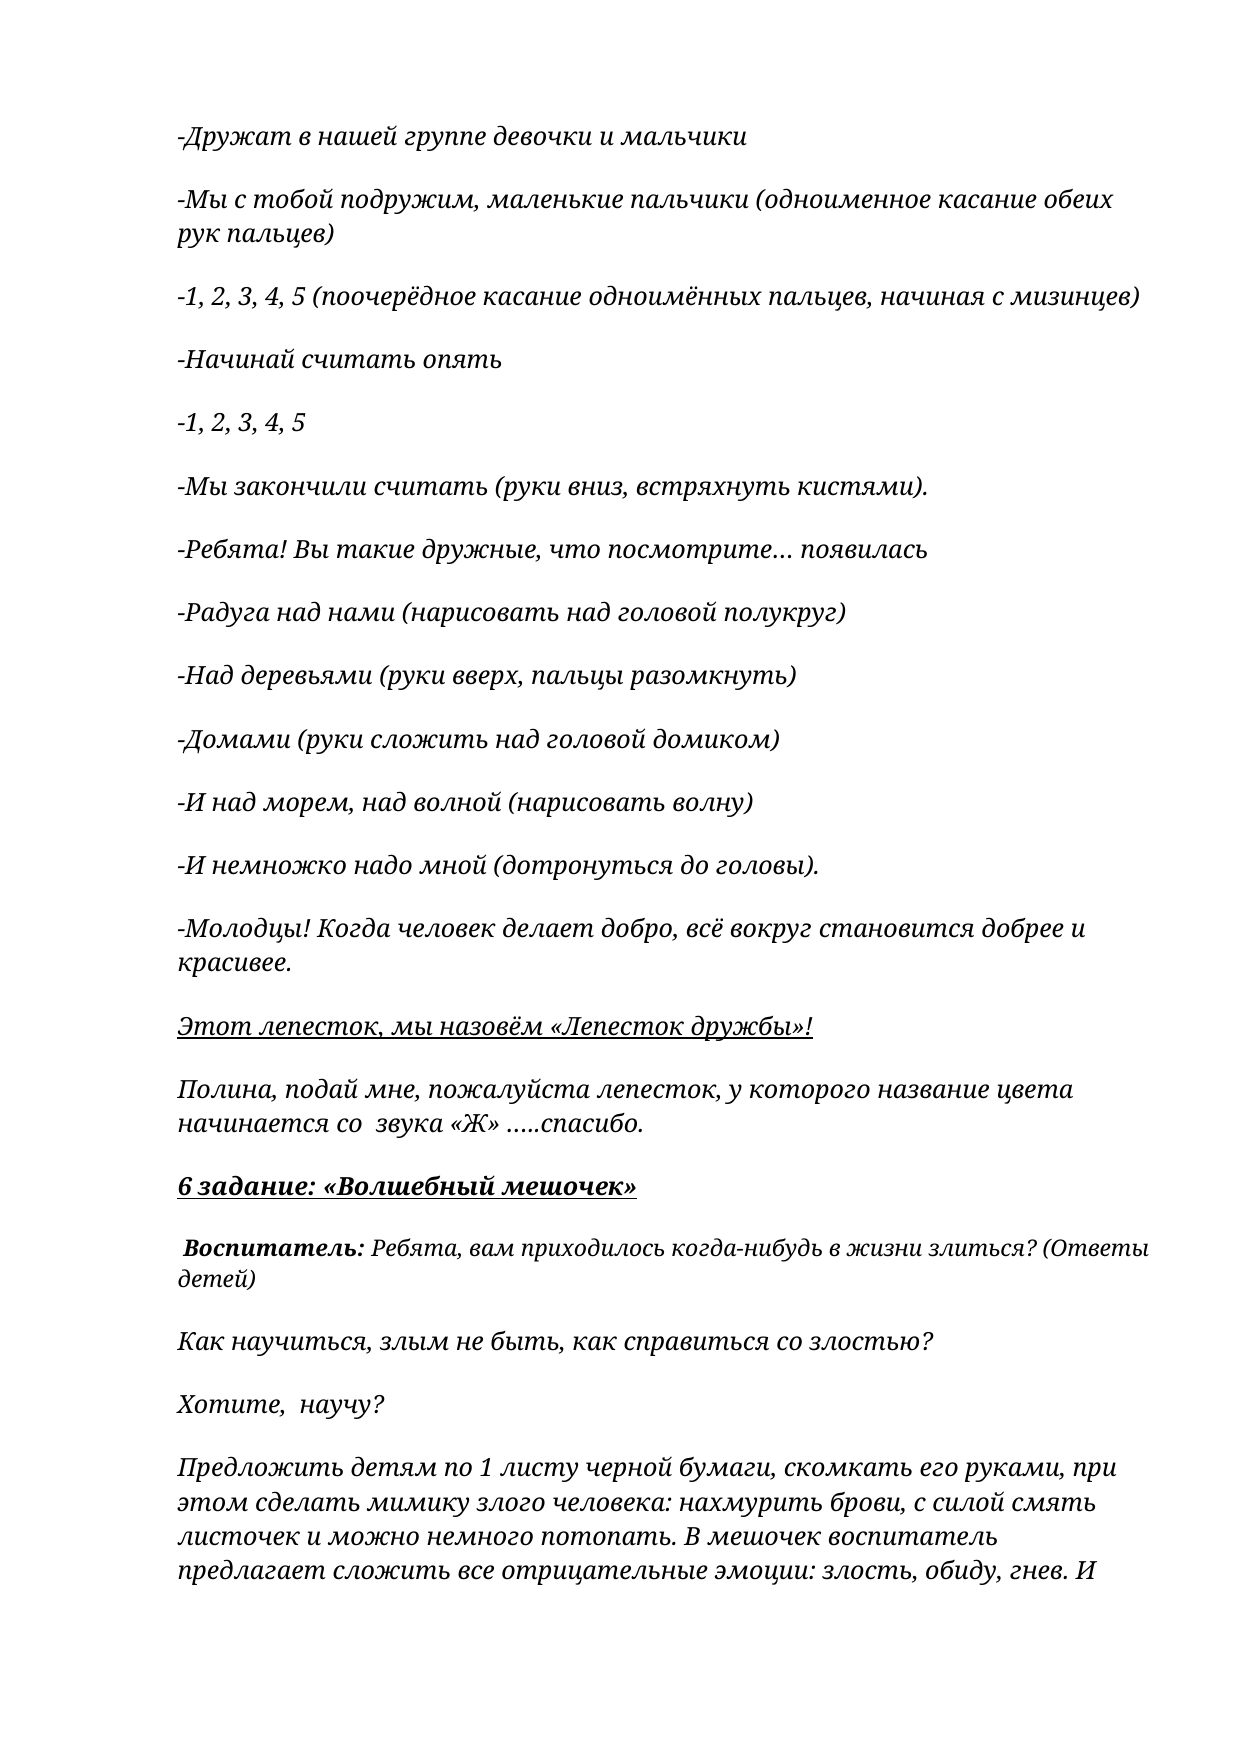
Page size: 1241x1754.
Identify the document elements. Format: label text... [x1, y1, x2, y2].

text -И над морем, над волной (нарисовать волну) [177, 784, 1152, 818]
text 6 задание: «Волшебный мешочек» [177, 1169, 1152, 1203]
text -Ребята! Вы такие дружные, что посмотрите… появилась [177, 532, 1152, 566]
text Полина, подай мне, пожалуйста лепесток, у которого название цвета начинается со звука «Ж» …..спасибо. [177, 1071, 1152, 1139]
text Хотите, научу? [177, 1387, 1152, 1421]
text -Домами (руки сложить над головой домиком) [177, 721, 1152, 755]
text -Радуга над нами (нарисовать над головой полукруг) [177, 595, 1152, 629]
text Как научиться, злым не быть, как справиться со злостью? [177, 1324, 1152, 1358]
text Воспитатель: Ребята, вам приходилось когда-нибудь в жизни злиться? (Ответы детей) [177, 1232, 1152, 1294]
text Этот лепесток, мы назовём «Лепесток дружбы»! [177, 1008, 1152, 1042]
text -Дружат в нашей группе девочки и мальчики [177, 118, 1152, 152]
text -Над деревьями (руки вверх, пальцы разомкнуть) [177, 658, 1152, 692]
text -Начинай считать опять [177, 342, 1152, 376]
text -Мы закончили считать (руки вниз, встряхнуть кистями). [177, 468, 1152, 502]
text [177, 1450, 1152, 1586]
text -Мы с тобой подружим, маленькие пальчики (одноименное касание обеих рук пальцев) [177, 181, 1152, 249]
text -1, 2, 3, 4, 5 [177, 405, 1152, 439]
text -И немножко надо мной (дотронуться до головы). [177, 848, 1152, 882]
text -1, 2, 3, 4, 5 (поочерёдное касание одноимённых пальцев, начиная с мизинцев) [177, 279, 1152, 313]
text -Молодцы! Когда человек делает добро, всё вокруг становится добрее и красивее. [177, 911, 1152, 979]
